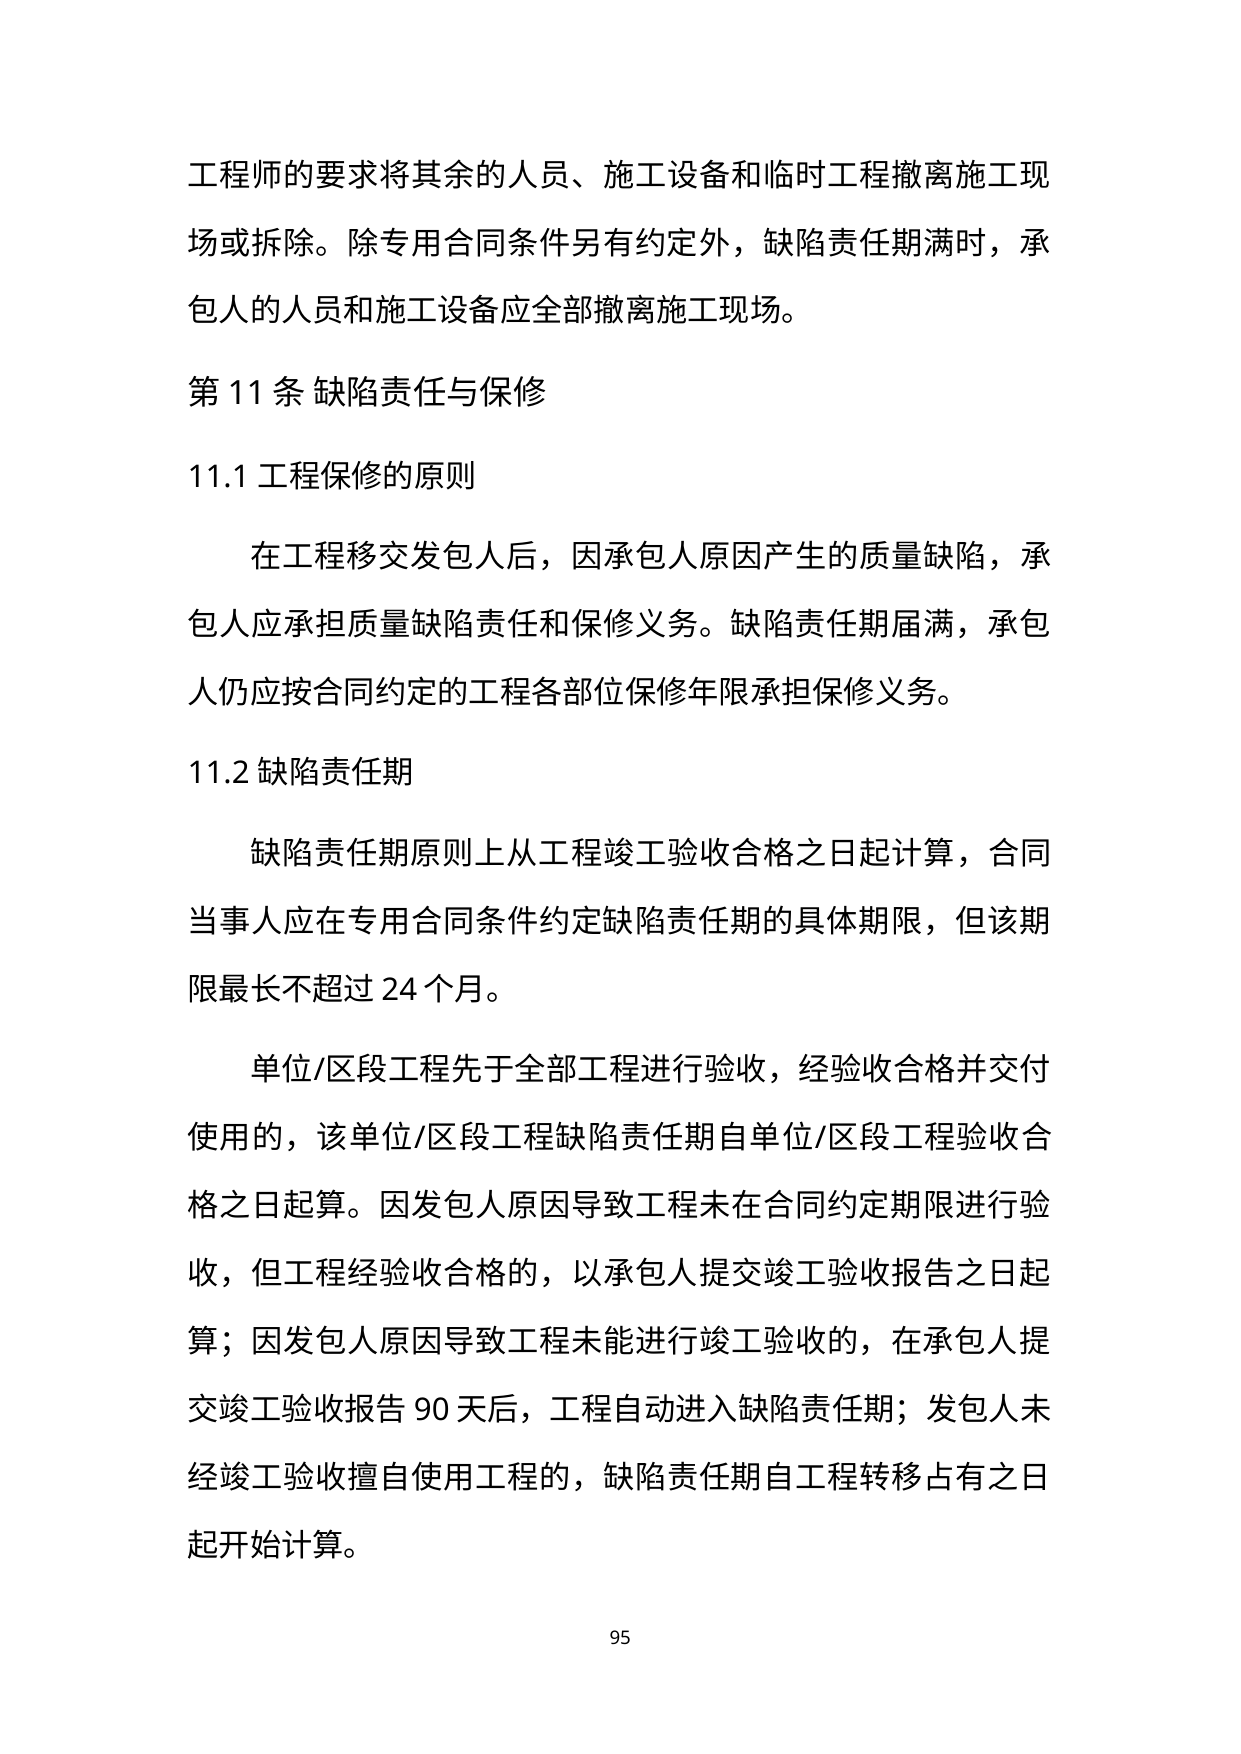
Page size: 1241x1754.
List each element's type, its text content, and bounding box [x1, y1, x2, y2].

list 11.1 工程保修的原则 [187, 451, 1053, 496]
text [187, 150, 1053, 331]
text 单位/区段工程先于全部工程进行验收，经验收合格并交付使用的，该单位/区段工程缺陷责任期自单位/区段工程验收合格之日起算。因发包人原因导致工程未在合同约定期限进行验收，但工程经验收合格的，以承包人提交竣工验收报告之日起算；因发包人原因导致工程未能进行竣工验收的，在承包人提交竣工验收报告90天后，工程自动进入缺陷责任期；发包人未经竣工验收擅自使用工程的，缺陷责任期自工程转移占有之日起开始计算。 [187, 1044, 1053, 1565]
list 11.2 缺陷责任期 [187, 748, 1053, 793]
text 在工程移交发包人后，因承包人原因产生的质量缺陷，承包人应承担质量缺陷责任和保修义务。缺陷责任期届满，承包人仍应按合同约定的工程各部位保修年限承担保修义务。 [187, 532, 1053, 712]
text 缺陷责任期原则上从工程竣工验收合格之日起计算，合同当事人应在专用合同条件约定缺陷责任期的具体期限，但该期限最长不超过24个月。 [187, 828, 1053, 1009]
list 第11条 缺陷责任与保修 [187, 366, 1053, 414]
